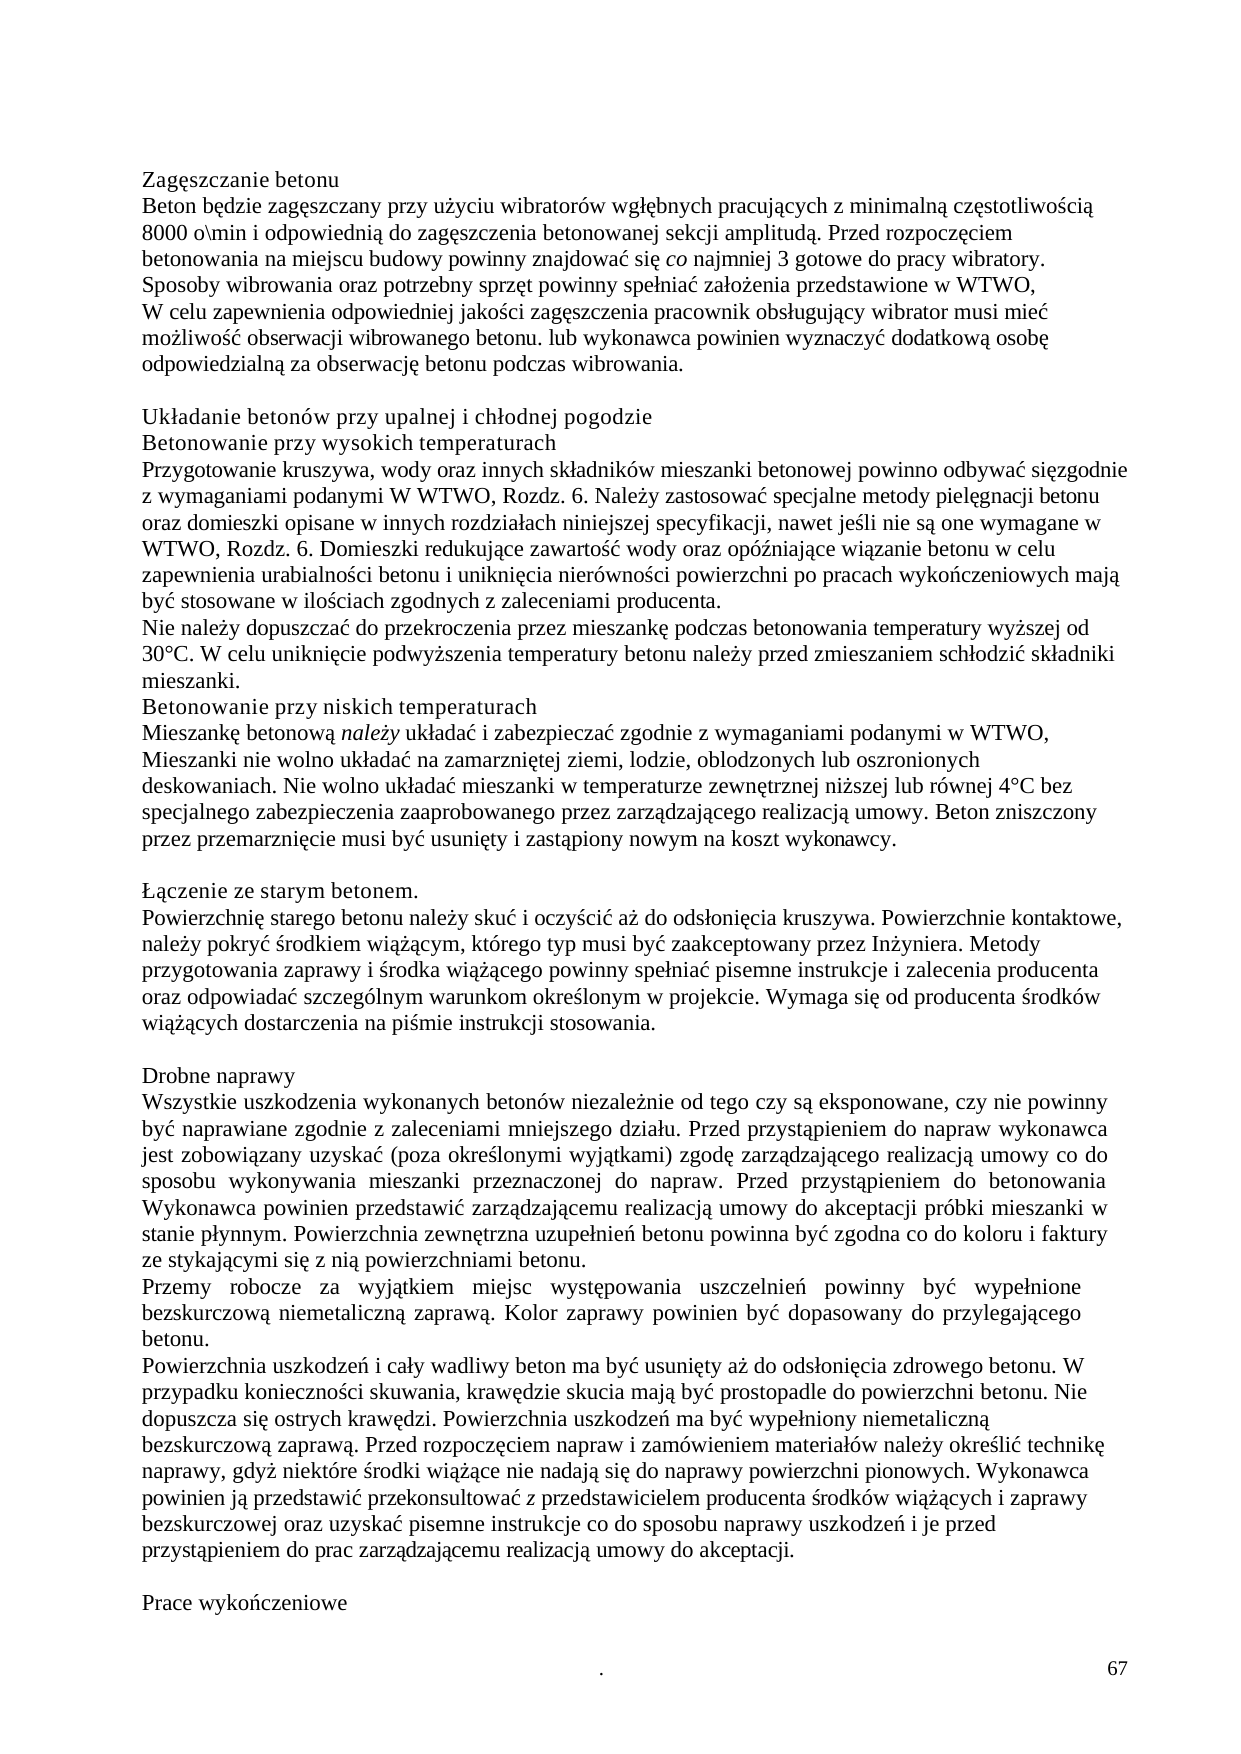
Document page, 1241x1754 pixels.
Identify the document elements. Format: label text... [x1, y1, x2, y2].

list przypadku konieczności skuwania, krawędzie skucia mają być prostopadle do powierzchni betonu. Nie [142, 1378, 1134, 1404]
list Wszystkie uszkodzenia wykonanych betonów niezależnie od tego czy są eksponowane, czy nie powinny [142, 1088, 1134, 1115]
list powinien ją przedstawić przekonsultować z przedstawicielem producenta środków wiążących i zaprawy [142, 1484, 1134, 1510]
list Zagęszczanie betonu [142, 166, 1134, 192]
list Betonowanie przy wysokich temperaturach [142, 429, 1134, 456]
list ze stykającymi się z nią powierzchniami betonu. [142, 1246, 1134, 1273]
list Łączenie ze starym betonem. [142, 877, 1134, 904]
list betonu. [142, 1326, 1134, 1352]
list odpowiedzialną za obserwację betonu podczas wibrowania. [142, 350, 1134, 377]
list Mieszankę betonową należy układać i zabezpieczać zgodnie z wymaganiami podanymi w WTWO, [142, 719, 1134, 746]
list Nie należy dopuszczać do przekroczenia przez mieszankę podczas betonowania temperatury wyższej od 30°C. W celu uniknięcie podwyższenia temperatury betonu należy przed zmieszaniem schłodzić składniki mieszanki. [142, 614, 1134, 693]
list Drobne naprawy [142, 1062, 1134, 1088]
list sposobu wykonywania mieszanki przeznaczonej do napraw. Przed przystąpieniem do betonowania [142, 1167, 1134, 1194]
list W celu zapewnienia odpowiedniej jakości zagęszczenia pracownik obsługujący wibrator musi mieć [142, 298, 1134, 324]
list być naprawiane zgodnie z zaleceniami mniejszego działu. Przed przystąpieniem do napraw wykonawca [142, 1115, 1134, 1141]
list Beton będzie zagęszczany przy użyciu wibratorów wgłębnych pracujących z minimalną częstotliwością 8000 o\min i odpowiednią do zagęszczenia betonowanej sekcji amplitudą. Przed rozpoczęciem betonowania na miejscu budowy powinny znajdować się co najmniej 3 gotowe do pracy wibratory. [142, 192, 1134, 271]
list jest zobowiązany uzyskać (poza określonymi wyjątkami) zgodę zarządzającego realizacją umowy co do [142, 1141, 1134, 1167]
list możliwość obserwacji wibrowanego betonu. lub wykonawca powinien wyznaczyć dodatkową osobę [142, 324, 1134, 350]
list Powierzchnię starego betonu należy skuć i oczyścić aż do odsłonięcia kruszywa. Powierzchnie kontaktowe, należy pokryć środkiem wiążącym, którego typ musi być zaakceptowany przez Inżyniera. Metody przygotowania zaprawy i środka wiążącego powinny spełniać pisemne instrukcje i zalecenia producenta oraz odpowiadać szczególnym warunkom określonym w projekcie. Wymaga się od producenta środków wiążących dostarczenia na piśmie instrukcji stosowania. [142, 904, 1134, 1036]
list Przemy robocze za wyjątkiem miejsc występowania uszczelnień powinny być wypełnione [142, 1273, 1134, 1299]
list dopuszcza się ostrych krawędzi. Powierzchnia uszkodzeń ma być wypełniony niemetaliczną [142, 1404, 1134, 1431]
list Wykonawca powinien przedstawić zarządzającemu realizacją umowy do akceptacji próbki mieszanki w [142, 1194, 1134, 1220]
list Mieszanki nie wolno układać na zamarzniętej ziemi, lodzie, oblodzonych lub oszronionych [142, 746, 1134, 772]
list przystąpieniem do prac zarządzającemu realizacją umowy do akceptacji. [142, 1536, 1134, 1563]
list Układanie betonów przy upalnej i chłodnej pogodzie [142, 403, 1134, 429]
list Sposoby wibrowania oraz potrzebny sprzęt powinny spełniać założenia przedstawione w WTWO, [142, 271, 1134, 298]
list bezskurczową niemetaliczną zaprawą. Kolor zaprawy powinien być dopasowany do przylegającego [142, 1299, 1134, 1326]
list stanie płynnym. Powierzchnia zewnętrzna uzupełnień betonu powinna być zgodna co do koloru i faktury [142, 1220, 1134, 1246]
list bezskurczowej oraz uzyskać pisemne instrukcje co do sposobu naprawy uszkodzeń i je przed [142, 1510, 1134, 1536]
list deskowaniach. Nie wolno układać mieszanki w temperaturze zewnętrznej niższej lub równej 4°C bez specjalnego zabezpieczenia zaaprobowanego przez zarządzającego realizacją umowy. Beton zniszczony przez przemarznięcie musi być usunięty i zastąpiony nowym na koszt wykonawcy. [142, 772, 1134, 851]
list Powierzchnia uszkodzeń i cały wadliwy beton ma być usunięty aż do odsłonięcia zdrowego betonu. W [142, 1352, 1134, 1378]
list Prace wykończeniowe [142, 1589, 1134, 1615]
list bezskurczową zaprawą. Przed rozpoczęciem napraw i zamówieniem materiałów należy określić technikę [142, 1431, 1134, 1457]
list Przygotowanie kruszywa, wody oraz innych składników mieszanki betonowej powinno odbywać sięzgodnie z wymaganiami podanymi W WTWO, Rozdz. 6. Należy zastosować specjalne metody pielęgnacji betonu oraz domieszki opisane w innych rozdziałach niniejszej specyfikacji, nawet jeśli nie są one wymagane w WTWO, Rozdz. 6. Domieszki redukujące zawartość wody oraz opóźniające wiązanie betonu w celu zapewnienia urabialności betonu i uniknięcia nierówności powierzchni po pracach wykończeniowych mają być stosowane w ilościach zgodnych z zaleceniami producenta. [142, 456, 1134, 614]
list Betonowanie przy niskich temperaturach [142, 693, 1134, 719]
list naprawy, gdyż niektóre środki wiążące nie nadają się do naprawy powierzchni pionowych. Wykonawca [142, 1457, 1134, 1484]
